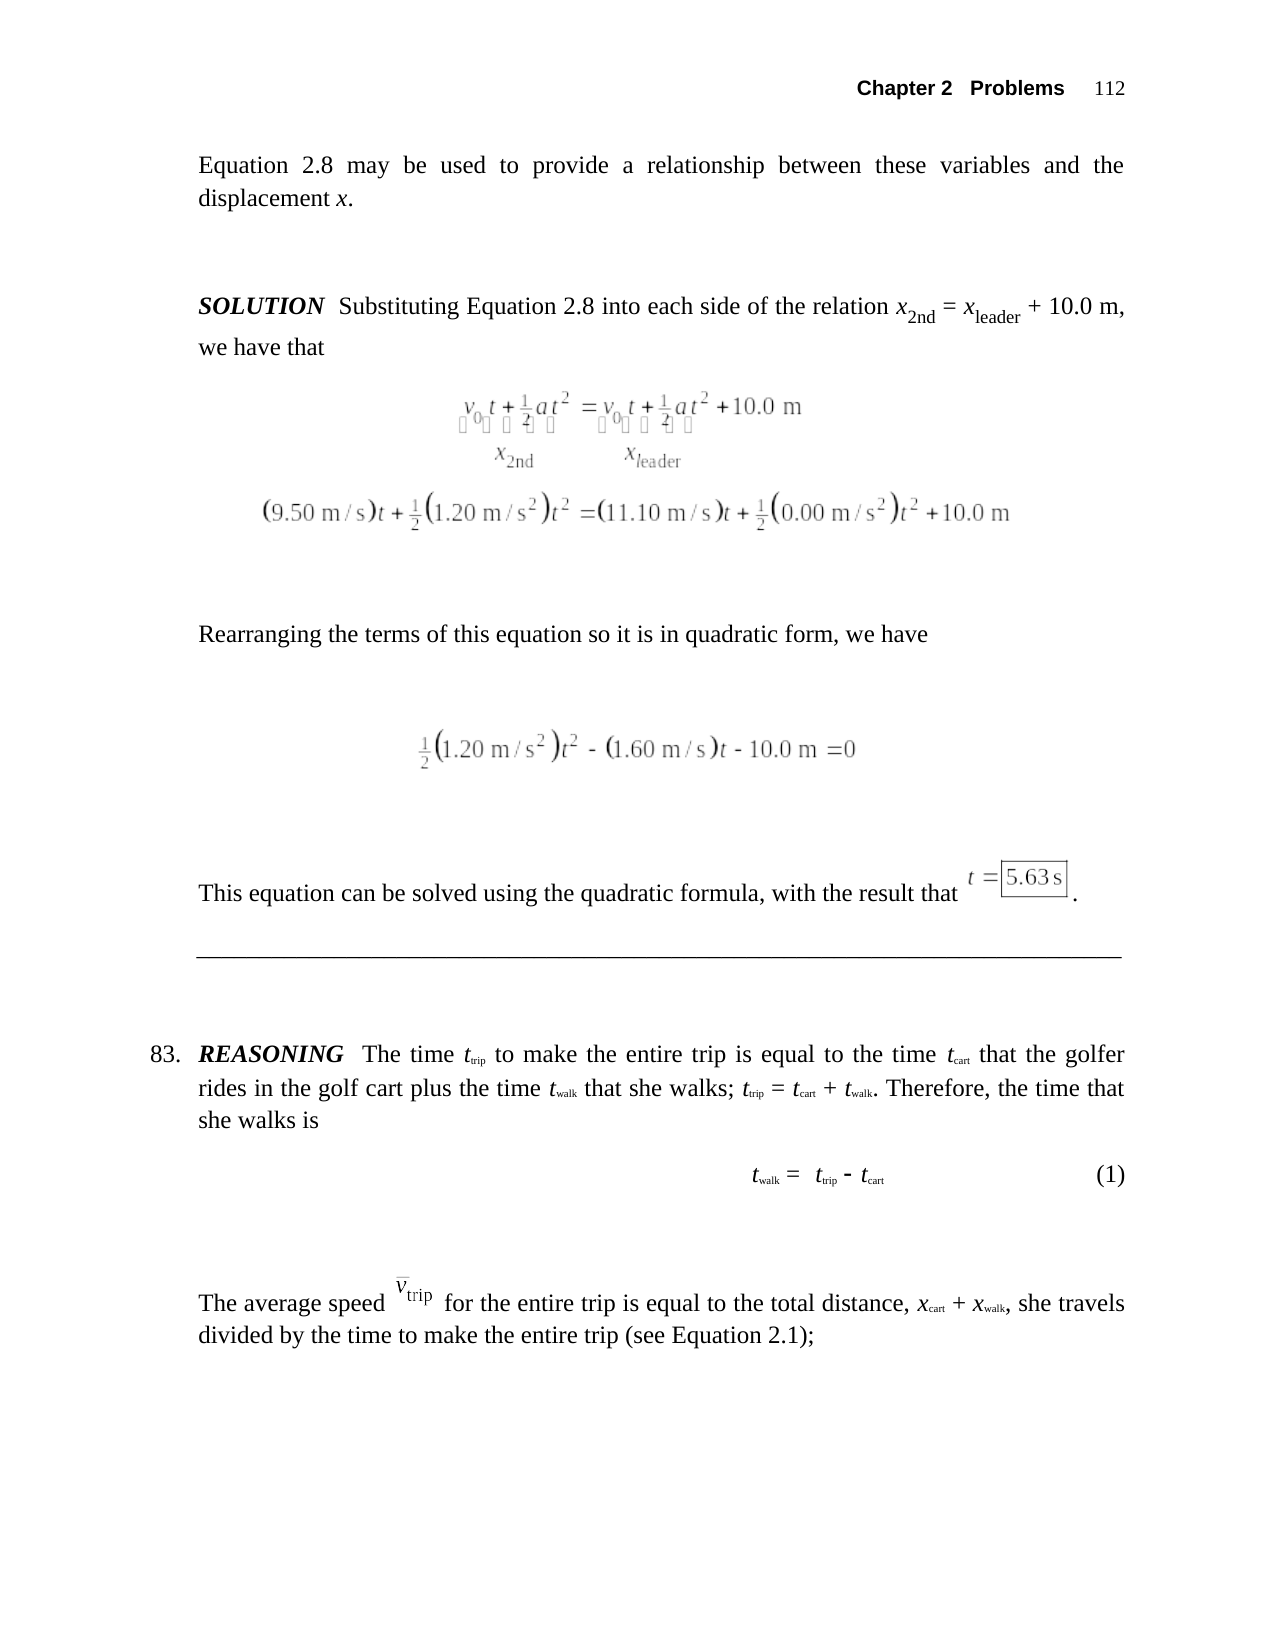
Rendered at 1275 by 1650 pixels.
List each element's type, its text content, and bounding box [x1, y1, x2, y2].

text twalk = ttrip tcart (1) [150, 1159, 1125, 1188]
text __________________________________________________________________________ [196, 932, 1125, 961]
text Rearranging the terms of this equation so it is in quadratic form, we have [198, 619, 1125, 648]
text The average speed for the entire trip is equal to the total distance, xcart + xwalk, she travels divided by the time to make the entire trip (see Equation 2.1); [150, 1267, 1125, 1349]
text This equation can be solved using the quadratic formula, with the result that . [198, 856, 1125, 907]
text 83. REASONING The time ttrip to make the entire trip is equal to the time tcart that the golfer rides in the golf cart plus the time twalk that she walks; ttrip = tcart + twalk. Therefore, the time that she walks is [150, 1039, 1125, 1134]
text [150, 150, 1125, 212]
text SOLUTION Substituting Equation 2.8 into each side of the relation x2nd = xleader + 10.0 m, we have that [150, 291, 1125, 361]
